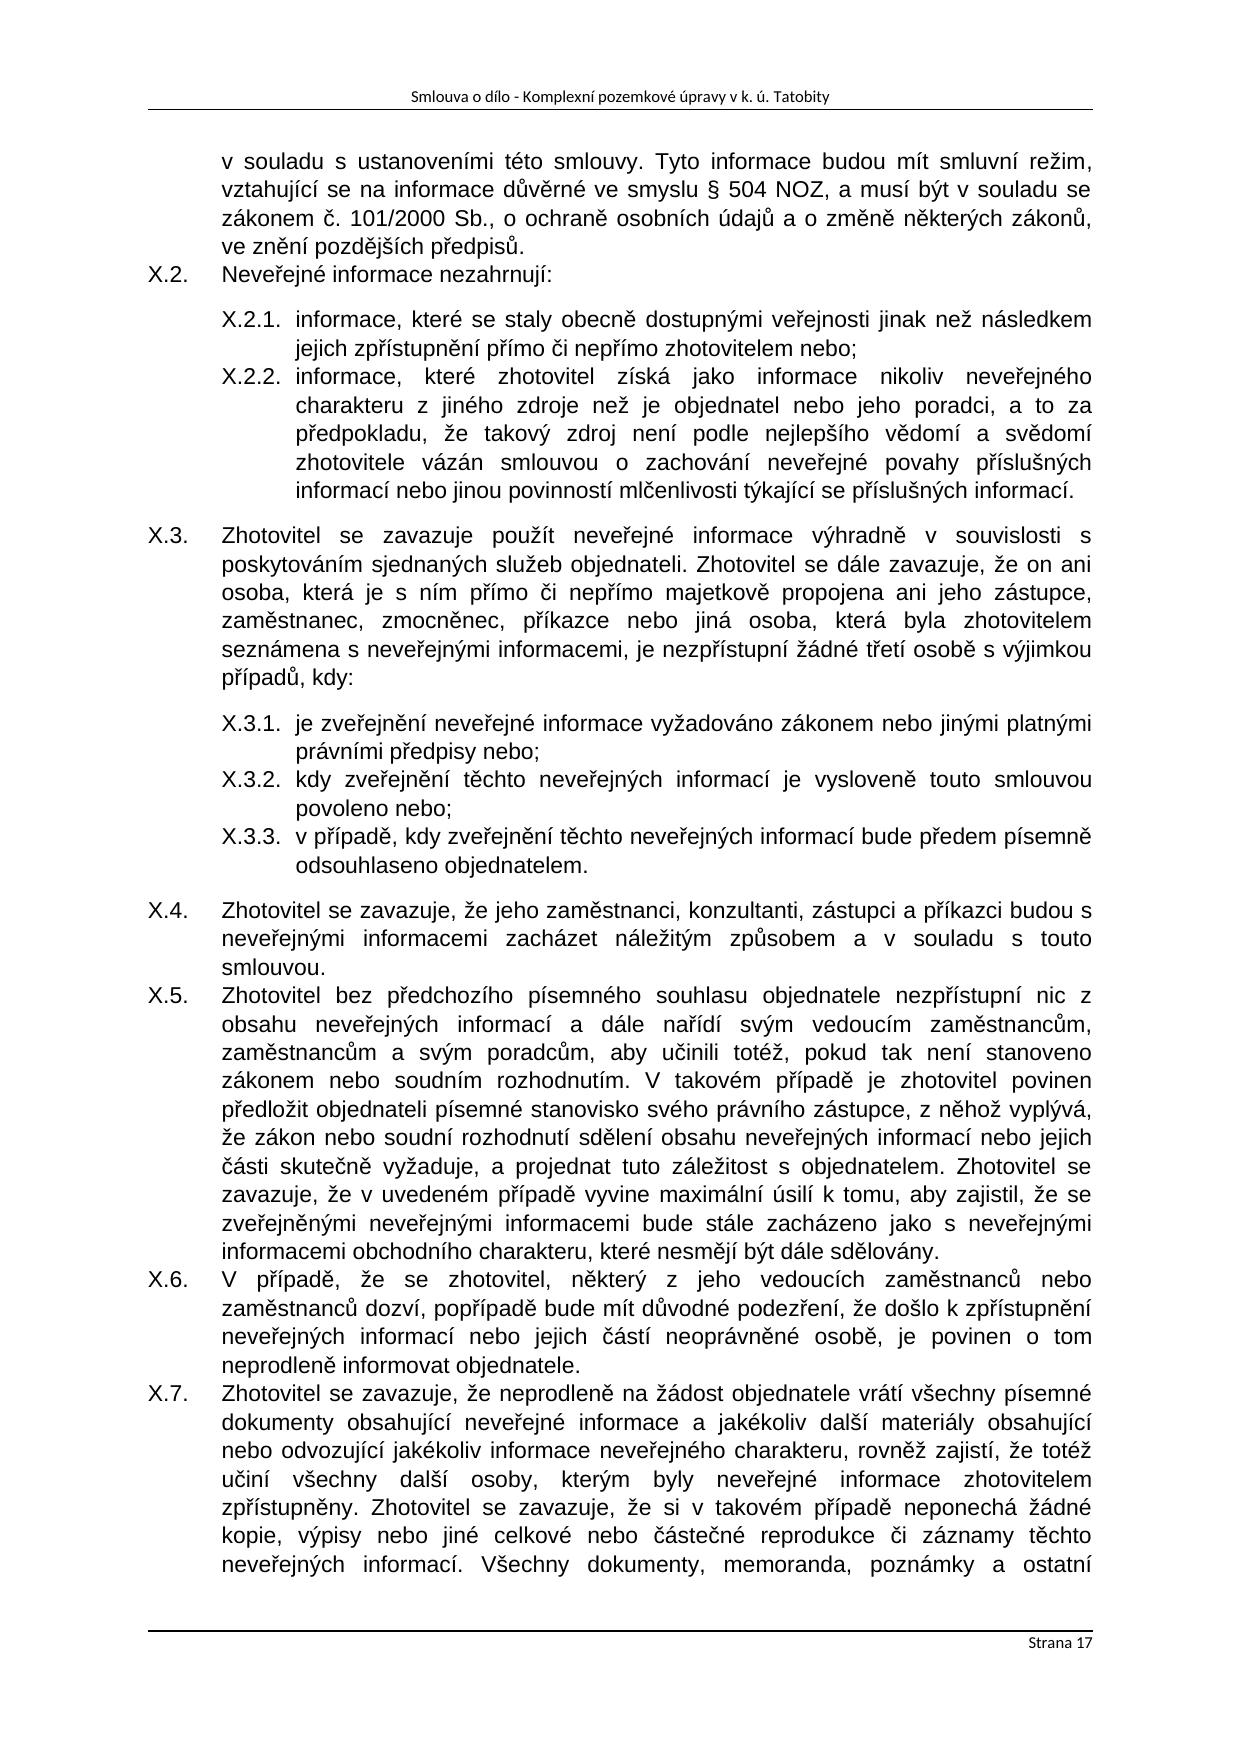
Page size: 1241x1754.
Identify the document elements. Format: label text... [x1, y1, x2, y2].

text informace, které zhotovitel získá jako informace nikoliv neveřejného charakteru z jiného zdroje než je objednatel nebo jeho poradci, a to za předpokladu, že takový zdroj není podle nejlepšího vědomí a svědomí zhotovitele vázán smlouvou o zachování neveřejné povahy příslušných informací nebo jinou povinností mlčenlivosti týkající se příslušných informací. [221, 363, 1093, 503]
list Zhotovitel bez předchozího písemného souhlasu objednatele nezpřístupní nic z obsahu neveřejných informací a dále nařídí svým vedoucím zaměstnancům, zaměstnancům a svým poradcům, aby učinili totéž, pokud tak není stanoveno zákonem nebo soudním rozhodnutím. V takovém případě je zhotovitel povinen předložit objednateli písemné stanovisko svého právního zástupce, z něhož vyplývá, že zákon nebo soudní rozhodnutí sdělení obsahu neveřejných informací nebo jejich části skutečně vyžaduje, a projednat tuto záležitost s objednatelem. Zhotovitel se zavazuje, že v uvedeném případě vyvine maximální úsilí k tomu, aby zajistil, že se zveřejněnými neveřejnými informacemi bude stále zacházeno jako s neveřejnými informacemi obchodního charakteru, které nesmějí být dále sdělovány. [148, 982, 1093, 1264]
list Neveřejné informace nezahrnují: [148, 261, 1093, 288]
list Zhotovitel se zavazuje použít neveřejné informace výhradně v souvislosti s poskytováním sjednaných služeb objednateli. Zhotovitel se dále zavazuje, že on ani osoba, která je s ním přímo či nepřímo majetkově propojena ani jeho zástupce, zaměstnanec, zmocněnec, příkazce nebo jiná osoba, která byla zhotovitelem seznámena s neveřejnými informacemi, je nezpřístupní žádné třetí osobě s výjimkou případů, kdy: [148, 522, 1093, 691]
list V případě, že se zhotovitel, některý z jeho vedoucích zaměstnanců nebo zaměstnanců dozví, popřípadě bude mít důvodné podezření, že došlo k zpřístupnění neveřejných informací nebo jejich částí neoprávněné osobě, je povinen o tom neprodleně informovat objednatele. [148, 1266, 1093, 1378]
list Zhotovitel se zavazuje, že jeho zaměstnanci, konzultanti, zástupci a příkazci budou s neveřejnými informacemi zacházet náležitým způsobem a v souladu s touto smlouvou. [148, 897, 1093, 980]
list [148, 148, 1093, 259]
text kdy zveřejnění těchto neveřejných informací je vysloveně touto smlouvou povoleno nebo; [221, 766, 1093, 821]
text informace, které se staly obecně dostupnými veřejnosti jinak než následkem jejich zpřístupnění přímo či nepřímo zhotovitelem nebo; [221, 306, 1093, 361]
text v případě, kdy zveřejnění těchto neveřejných informací bude předem písemně odsouhlaseno objednatelem. [221, 823, 1093, 878]
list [148, 1380, 1093, 1577]
text je zveřejnění neveřejné informace vyžadováno zákonem nebo jinými platnými právními předpisy nebo; [221, 709, 1093, 764]
